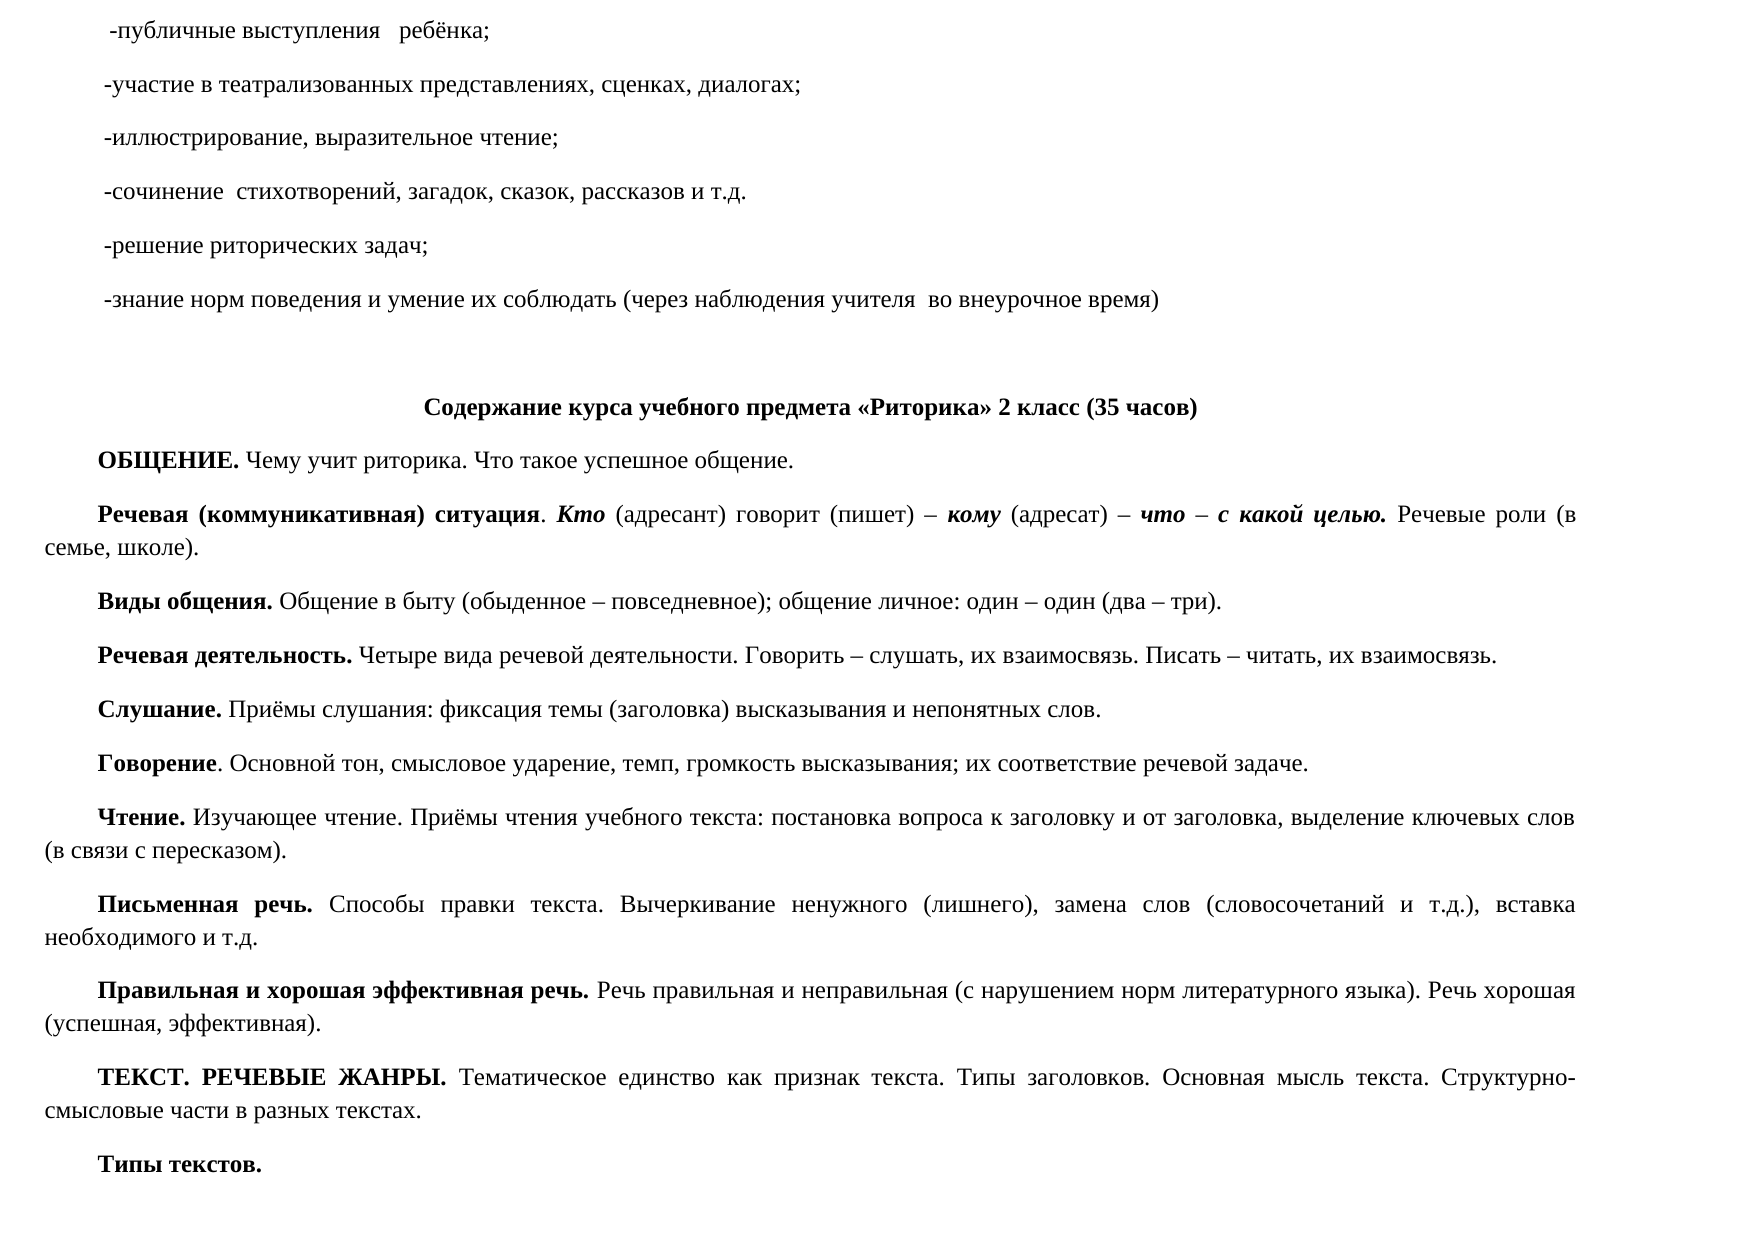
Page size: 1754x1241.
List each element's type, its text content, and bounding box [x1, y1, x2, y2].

text -иллюстрирование, выразительное чтение; [103, 122, 1577, 151]
text Письменная речь. Способы правки текста. Вычеркивание ненужного (лишнего), замена слов (словосочетаний и т.д.), вставка необходимого и т.д. [44, 889, 1577, 950]
text Виды общения. Общение в быту (обыденное – повседневное); общение личное: один – один (два – три). [44, 586, 1577, 615]
text ОБЩЕНИЕ. Чему учит риторика. Что такое успешное общение. [44, 446, 1577, 474]
text Говорение. Основной тон, смысловое ударение, темп, громкость высказывания; их соответствие речевой задаче. [44, 748, 1577, 777]
text -участие в театрализованных представлениях, сценках, диалогах; [103, 69, 1577, 97]
text Речевая (коммуникативная) ситуация. Кто (адресант) говорит (пишет) – кому (адресат) – что – с какой целью. Речевые роли (в семье, школе). [44, 499, 1577, 561]
text Типы текстов. [44, 1149, 1577, 1178]
text -сочинение стихотворений, загадок, сказок, рассказов и т.д. [103, 176, 1577, 205]
text Правильная и хорошая эффективная речь. Речь правильная и неправильная (с нарушением норм литературного языка). Речь хорошая (успешная, эффективная). [44, 976, 1577, 1037]
text Содержание курса учебного предмета «Риторика» 2 класс (35 часов) [44, 392, 1577, 421]
text ТЕКСТ. РЕЧЕВЫЕ ЖАНРЫ. Тематическое единство как признак текста. Типы заголовков. Основная мысль текста. Структурно-смысловые части в разных текстах. [44, 1062, 1577, 1124]
text Слушание. Приёмы слушания: фиксация темы (заголовка) высказывания и непонятных слов. [44, 694, 1577, 723]
text -решение риторических задач; [103, 230, 1577, 259]
text -публичные выступления ребёнка; [59, 15, 1577, 43]
text Речевая деятельность. Четыре вида речевой деятельности. Говорить – слушать, их взаимосвязь. Писать – читать, их взаимосвязь. [44, 640, 1577, 669]
text Чтение. Изучающее чтение. Приёмы чтения учебного текста: постановка вопроса к заголовку и от заголовка, выделение ключевых слов (в связи с пересказом). [44, 802, 1577, 863]
text -знание норм поведения и умение их соблюдать (через наблюдения учителя во внеурочное время) [103, 284, 1577, 313]
